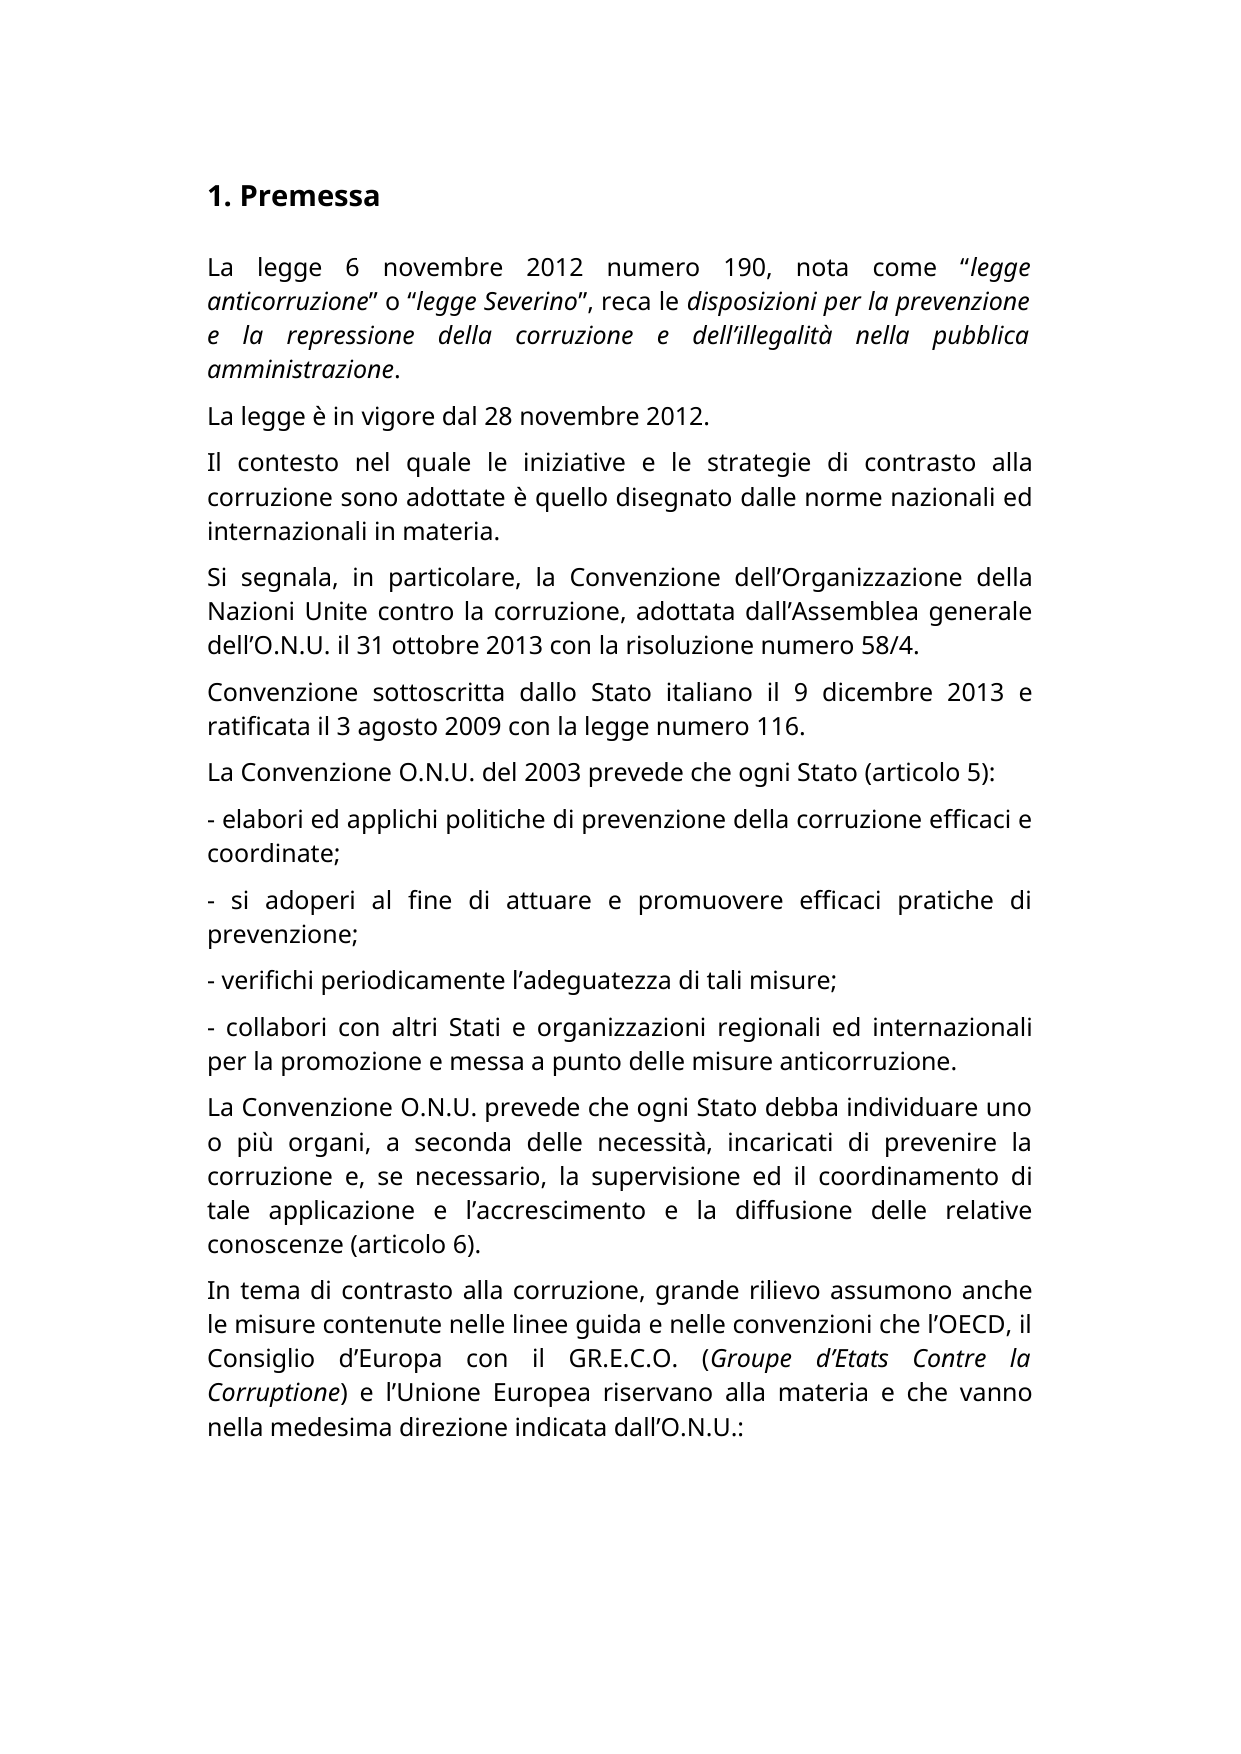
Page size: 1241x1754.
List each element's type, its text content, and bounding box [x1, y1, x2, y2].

text Convenzione sottoscritta dallo Stato italiano il 9 dicembre 2013 e ratificata il 3 agosto 2009 con la legge numero 116. [207, 674, 1033, 743]
text - si adoperi al fine di attuare e promuovere efficaci pratiche di prevenzione; [207, 882, 1033, 950]
text Il contesto nel quale le iniziative e le strategie di contrasto alla corruzione sono adottate è quello disegnato dalle norme nazionali ed internazionali in materia. [207, 445, 1033, 547]
text 1. Premessa [207, 183, 1033, 212]
text La legge 6 novembre 2012 numero 190, nota come “legge anticorruzione” o “legge Severino”, reca le disposizioni per la prevenzione e la repressione della corruzione e dell’illegalità nella pubblica amministrazione. [207, 250, 1033, 386]
text - verifichi periodicamente l’adeguatezza di tali misure; [207, 963, 1033, 997]
text In tema di contrasto alla corruzione, grande rilievo assumono anche le misure contenute nelle linee guida e nelle convenzioni che l’OECD, il Consiglio d’Europa con il GR.E.C.O. (Groupe d’Etats Contre ) e l’Unione Europea riservano alla materia e che vanno nella medesima direzione indicata dall’O.N.U.: [207, 1273, 1033, 1443]
text La Convenzione O.N.U. prevede che ogni Stato debba individuare uno o più organi, a seconda delle necessità, incaricati di prevenire la corruzione e, se necessario, la supervisione ed il coordinamento di tale applicazione e l’accrescimento e la diffusione delle relative conoscenze (articolo 6). [207, 1090, 1033, 1260]
text Si segnala, in particolare, la Convenzione dell’Organizzazione della Nazioni Unite contro la corruzione, adottata dall’Assemblea generale dell’O.N.U. il 31 ottobre 2013 con la risoluzione numero 58/4. [207, 560, 1033, 662]
text - elabori ed applichi politiche di prevenzione della corruzione efficaci e coordinate; [207, 802, 1033, 870]
text La legge è in vigore dal 28 novembre 2012. [207, 398, 1033, 433]
text - collabori con altri Stati e organizzazioni regionali ed internazionali per la promozione e messa a punto delle misure anticorruzione. [207, 1009, 1033, 1078]
text La Convenzione O.N.U. del 2003 prevede che ogni Stato (articolo 5): [207, 755, 1033, 789]
